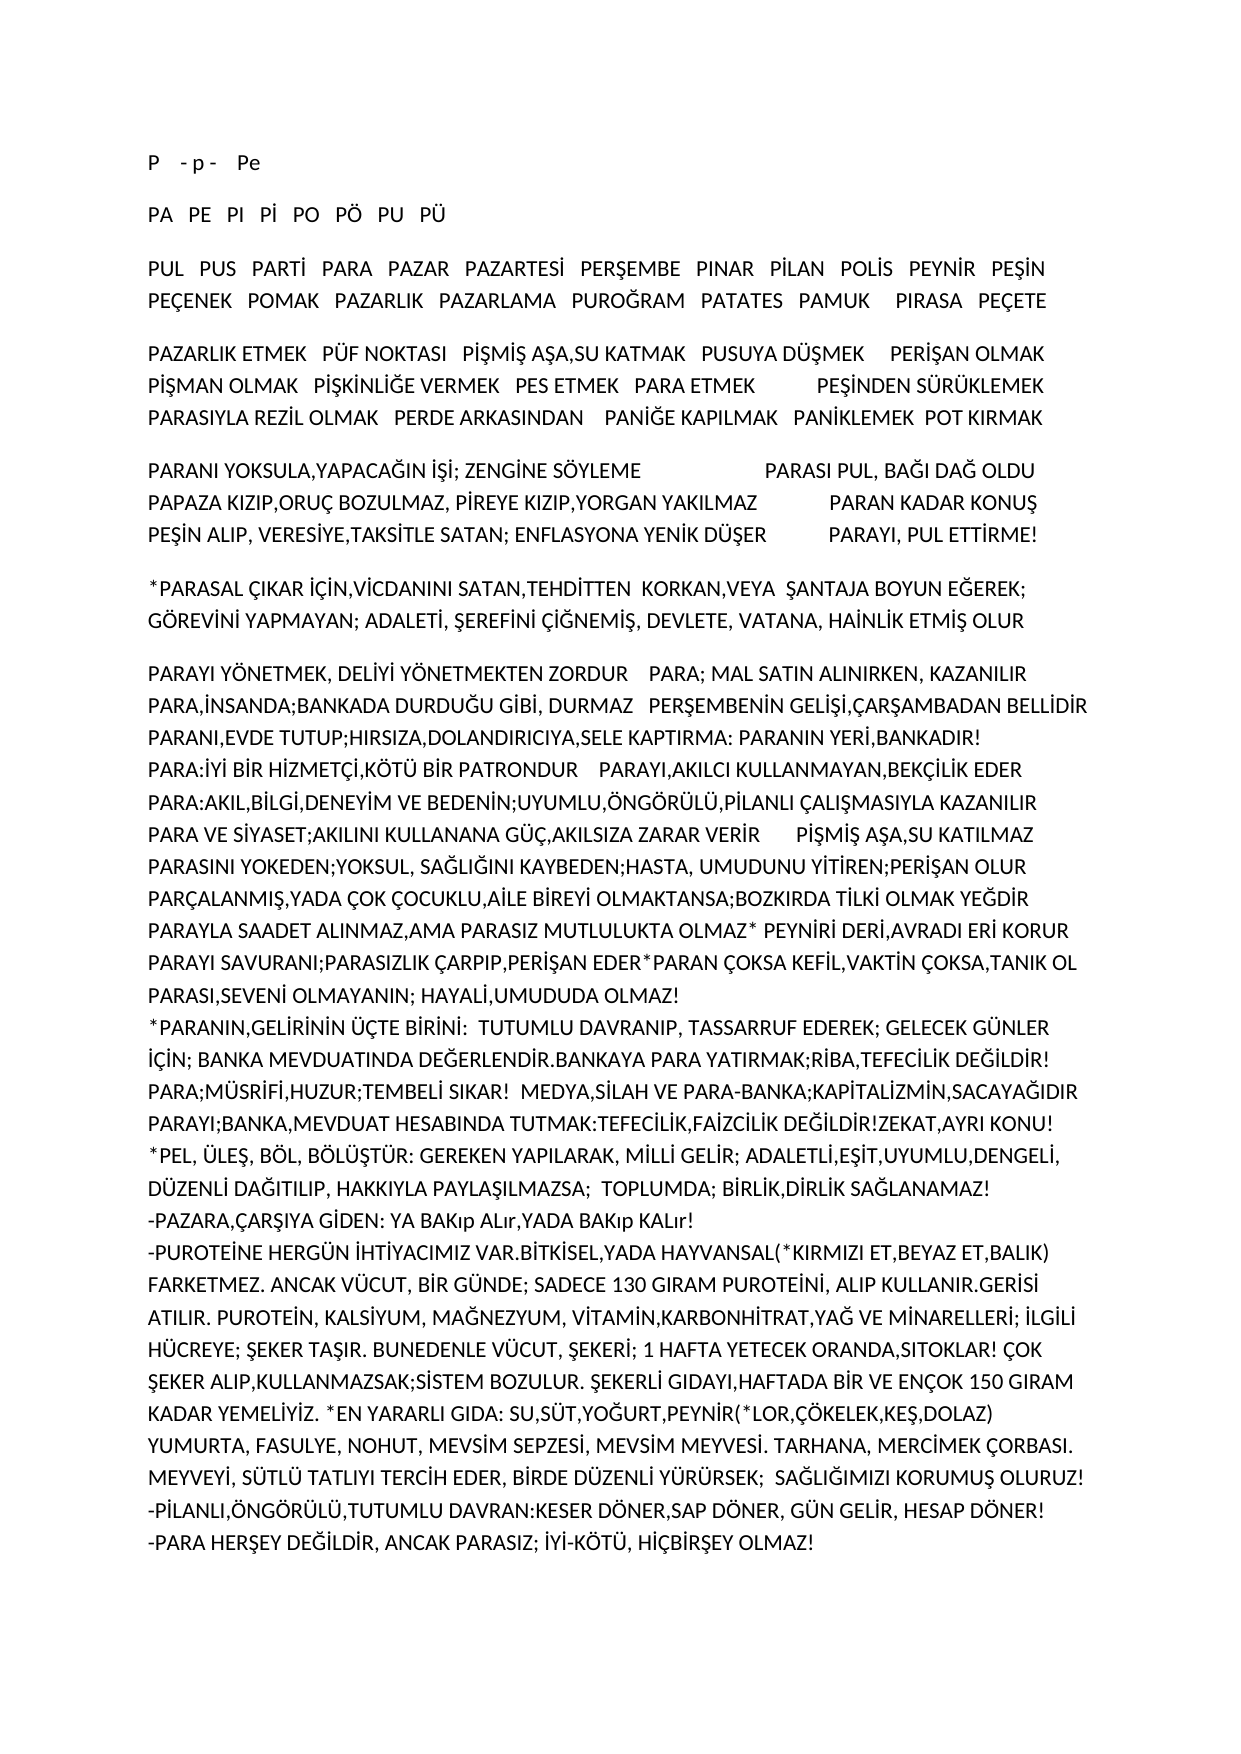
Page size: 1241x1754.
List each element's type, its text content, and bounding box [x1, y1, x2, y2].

text P - p - Pe [148, 148, 1093, 176]
text PUL PUS PARTİ PARA PAZAR PAZARTESİ PERŞEMBE PINAR PİLAN POLİS PEYNİR PEŞİN PEÇENEK POMAK PAZARLIK PAZARLAMA PUROĞRAM PATATES PAMUK PIRASA PEÇETE [148, 254, 1093, 314]
text PARANI YOKSULA,YAPACAĞIN İŞİ; ZENGİNE SÖYLEME PARASI PUL, BAĞI DAĞ OLDU PAPAZA KIZIP,ORUÇ BOZULMAZ, PİREYE KIZIP,YORGAN YAKILMAZ PARAN KADAR KONUŞ PEŞİN ALIP, VERESİYE,TAKSİTLE SATAN; ENFLASYONA YENİK DÜŞER PARAYI, PUL ETTİRME! [148, 456, 1093, 549]
text PA PE PI Pİ PO PÖ PU PÜ [148, 201, 1093, 229]
text *PARASAL ÇIKAR İÇİN,VİCDANINI SATAN,TEHDİTTEN KORKAN,VEYA ŞANTAJA BOYUN EĞEREK; GÖREVİNİ YAPMAYAN; ADALETİ, ŞEREFİNİ ÇİĞNEMİŞ, DEVLETE, VATANA, HAİNLİK ETMİŞ OLUR [148, 574, 1093, 634]
text PAZARLIK ETMEK PÜF NOKTASI PİŞMİŞ AŞA,SU KATMAK PUSUYA DÜŞMEK PERİŞAN OLMAK PİŞMAN OLMAK PİŞKİNLİĞE VERMEK PES ETMEK PARA ETMEK PEŞİNDEN SÜRÜKLEMEK PARASIYLA REZİL OLMAK PERDE ARKASINDAN PANİĞE KAPILMAK PANİKLEMEK POT KIRMAK [148, 339, 1093, 431]
text PARAYI YÖNETMEK, DELİYİ YÖNETMEKTEN ZORDUR PARA; MAL SATIN ALINIRKEN, KAZANILIR PARA,İNSANDA;BANKADA DURDUĞU GİBİ, DURMAZ PERŞEMBENİN GELİŞİ,ÇARŞAMBADAN BELLİDİR PARANI,EVDE TUTUP;HIRSIZA,DOLANDIRICIYA,SELE KAPTIRMA: PARANIN YERİ,BANKADIR! PARA:İYİ BİR HİZMETÇİ,KÖTÜ BİR PATRONDUR PARAYI,AKILCI KULLANMAYAN,BEKÇİLİK EDER PARA:AKIL,BİLGİ,DENEYİM VE BEDENİN;UYUMLU,ÖNGÖRÜLÜ,PİLANLI ÇALIŞMASIYLA KAZANILIR PARA VE SİYASET;AKILINI KULLANANA GÜÇ,AKILSIZA ZARAR VERİR PİŞMİŞ AŞA,SU KATILMAZ PARASINI YOKEDEN;YOKSUL, SAĞLIĞINI KAYBEDEN;HASTA, UMUDUNU YİTİREN;PERİŞAN OLUR PARÇALANMIŞ,YADA ÇOK ÇOCUKLU,AİLE BİREYİ OLMAKTANSA;BOZKIRDA TİLKİ OLMAK YEĞDİR PARAYLA SAADET ALINMAZ,AMA PARASIZ MUTLULUKTA OLMAZ* PEYNİRİ DERİ,AVRADI ERİ KORUR PARAYI SAVURANI;PARASIZLIK ÇARPIP,PERİŞAN EDER*PARAN ÇOKSA KEFİL,VAKTİN ÇOKSA,TANIK OL PARASI,SEVENİ OLMAYANIN; HAYALİ,UMUDUDA OLMAZ! *PARANIN,GELİRİNİN ÜÇTE BİRİNİ: TUTUMLU DAVRANIP, TASSARRUF EDEREK; GELECEK GÜNLER İÇİN; BANKA MEVDUATINDA DEĞERLENDİR.BANKAYA PARA YATIRMAK;RİBA,TEFECİLİK DEĞİLDİR! PARA;MÜSRİFİ,HUZUR;TEMBELİ SIKAR! MEDYA,SİLAH VE PARA-BANKA;KAPİTALİZMİN,SACAYAĞIDIR PARAYI;BANKA,MEVDUAT HESABINDA TUTMAK:TEFECİLİK,FAİZCİLİK DEĞİLDİR!ZEKAT,AYRI KONU! *PEL, ÜLEŞ, BÖL, BÖLÜŞTÜR: GEREKEN YAPILARAK, MİLLİ GELİR; ADALETLİ,EŞİT,UYUMLU,DENGELİ, DÜZENLİ DAĞITILIP, HAKKIYLA PAYLAŞILMAZSA; TOPLUMDA; BİRLİK,DİRLİK SAĞLANAMAZ! -PAZARA,ÇARŞIYA GİDEN: YA BAKıp ALır,YADA BAKıp KALır! -PUROTEİNE HERGÜN İHTİYACIMIZ VAR.BİTKİSEL,YADA HAYVANSAL(*KIRMIZI ET,BEYAZ ET,BALIK) FARKETMEZ. ANCAK VÜCUT, BİR GÜNDE; SADECE 130 GIRAM PUROTEİNİ, ALIP KULLANIR.GERİSİ ATILIR. PUROTEİN, KALSİYUM, MAĞNEZYUM, VİTAMİN,KARBONHİTRAT,YAĞ VE MİNARELLERİ; İLGİLİ HÜCREYE; ŞEKER TAŞIR. BUNEDENLE VÜCUT, ŞEKERİ; 1 HAFTA YETECEK ORANDA,SITOKLAR! ÇOK ŞEKER ALIP,KULLANMAZSAK;SİSTEM BOZULUR. ŞEKERLİ GIDAYI,HAFTADA BİR VE ENÇOK 150 GIRAM KADAR YEMELİYİZ. *EN YARARLI GIDA: SU,SÜT,YOĞURT,PEYNİR(*LOR,ÇÖKELEK,KEŞ,DOLAZ) YUMURTA, FASULYE, NOHUT, MEVSİM SEPZESİ, MEVSİM MEYVESİ. TARHANA, MERCİMEK ÇORBASI. MEYVEYİ, SÜTLÜ TATLIYI TERCİH EDER, BİRDE DÜZENLİ YÜRÜRSEK; SAĞLIĞIMIZI KORUMUŞ OLURUZ! -PİLANLI,ÖNGÖRÜLÜ,TUTUMLU DAVRAN:KESER DÖNER,SAP DÖNER, GÜN GELİR, HESAP DÖNER! -PARA HERŞEY DEĞİLDİR, ANCAK PARASIZ; İYİ-KÖTÜ, HİÇBİRŞEY OLMAZ! [148, 659, 1093, 1556]
